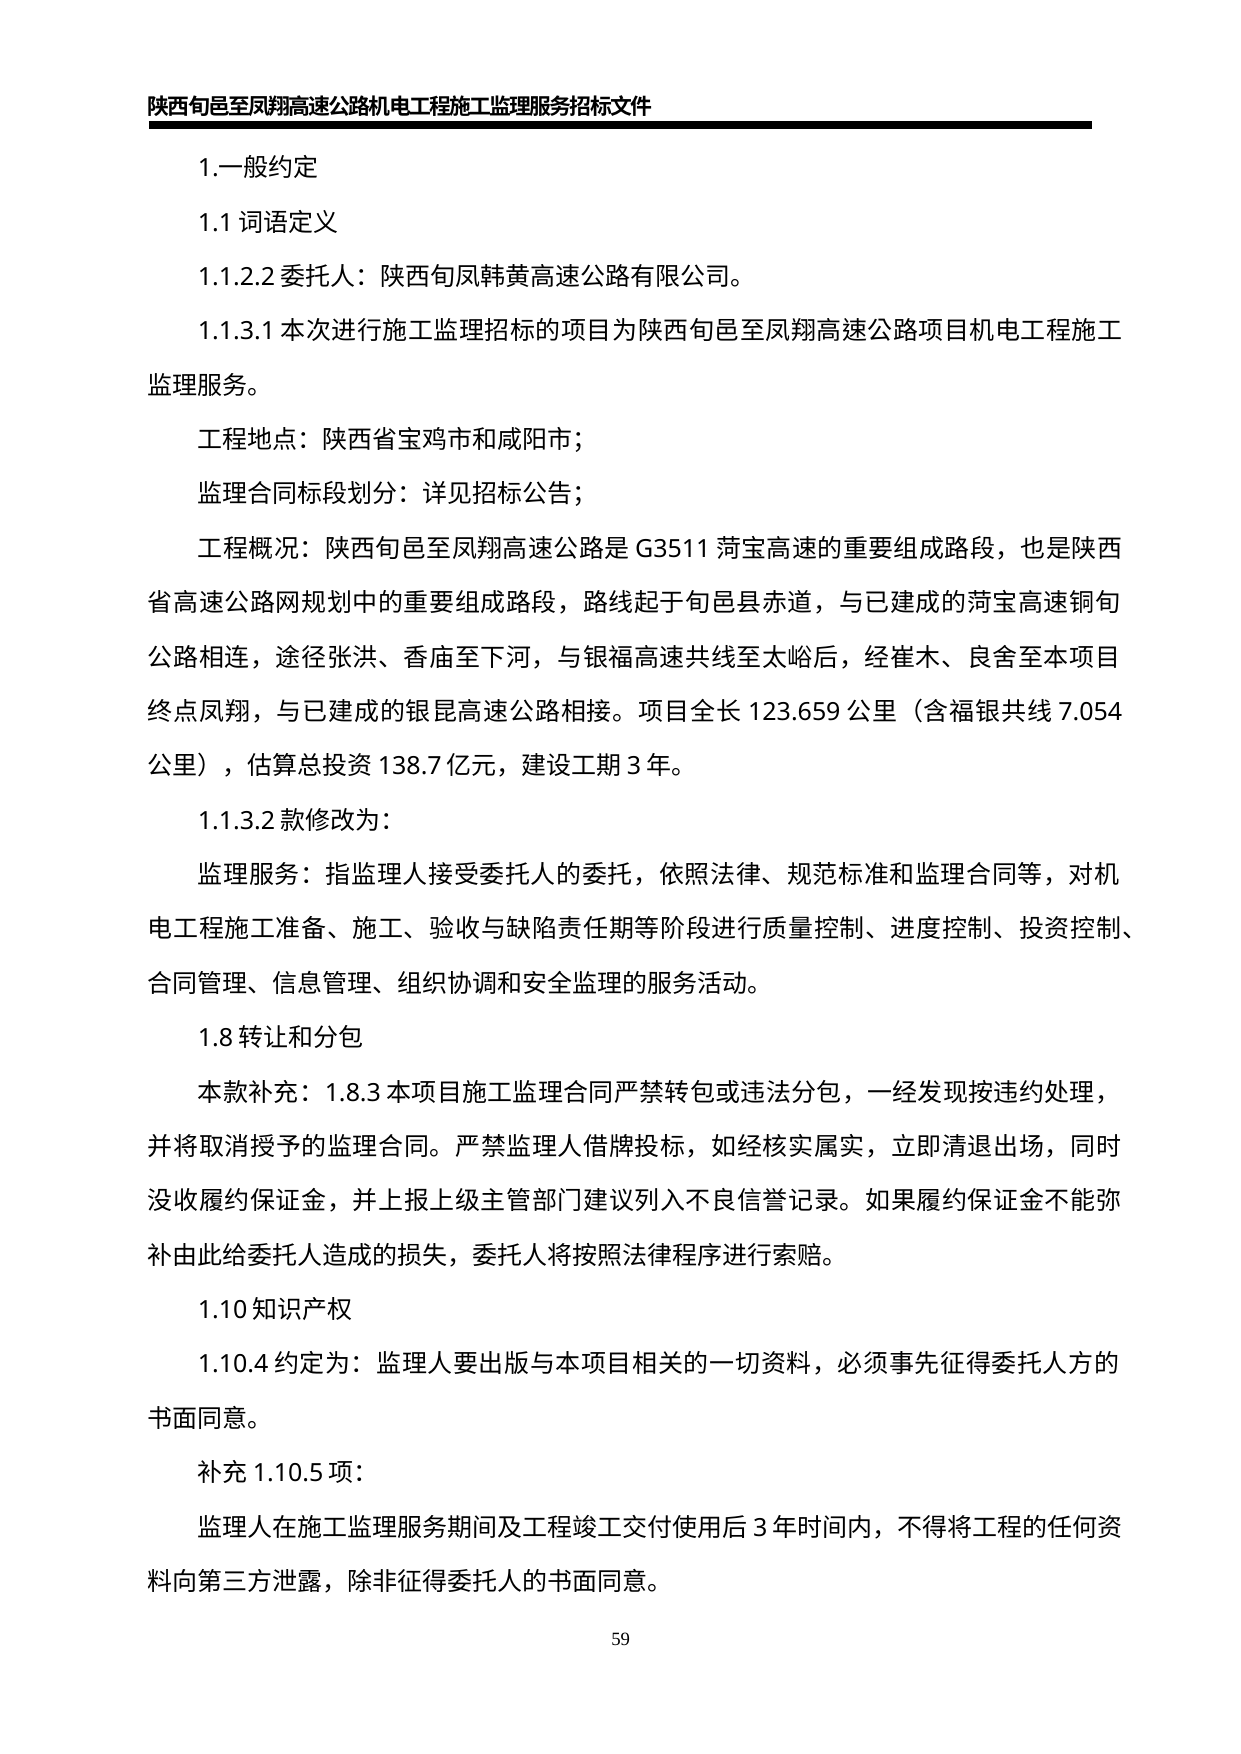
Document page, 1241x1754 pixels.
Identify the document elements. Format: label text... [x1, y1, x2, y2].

text 监理人在施工监理服务期间及工程竣工交付使用后3年时间内，不得将工程的任何资料向第三方泄露，除非征得委托人的书面同意。 [148, 1507, 1122, 1598]
text 1.10知识产权 [148, 1289, 1122, 1326]
text 1.1.3.1本次进行施工监理招标的项目为陕西旬邑至凤翔高速公路项目机电工程施工监理服务。 [148, 311, 1122, 401]
text 工程概况：陕西旬邑至凤翔高速公路是G3511菏宝高速的重要组成路段，也是陕西省高速公路网规划中的重要组成路段，路线起于旬邑县赤道，与已建成的菏宝高速铜旬公路相连，途径张洪、香庙至下河，与银福高速共线至太峪后，经崔木、良舍至本项目终点凤翔，与已建成的银昆高速公路相接。项目全长123.659公里（含福银共线7.054公里），估算总投资138.7亿元，建设工期3年。 [148, 528, 1122, 782]
text 1.一般约定 [148, 148, 1122, 184]
text 监理服务：指监理人接受委托人的委托，依照法律、规范标准和监理合同等，对机电工程施工准备、施工、验收与缺陷责任期等阶段进行质量控制、进度控制、投资控制、合同管理、信息管理、组织协调和安全监理的服务活动。 [148, 854, 1122, 999]
text 1.1词语定义 [148, 202, 1122, 238]
text 工程地点：陕西省宝鸡市和咸阳市； [148, 419, 1122, 456]
text 监理合同标段划分：详见招标公告； [148, 474, 1122, 510]
text 1.1.2.2委托人：陕西旬凤韩黄高速公路有限公司。 [148, 256, 1122, 293]
text 1.1.3.2款修改为： [148, 800, 1122, 836]
text 1.10.4约定为：监理人要出版与本项目相关的一切资料，必须事先征得委托人方的书面同意。 [148, 1344, 1122, 1434]
text 1.8转让和分包 [148, 1018, 1122, 1054]
text 补充1.10.5项： [148, 1453, 1122, 1489]
text 本款补充：1.8.3本项目施工监理合同严禁转包或违法分包，一经发现按违约处理，并将取消授予的监理合同。严禁监理人借牌投标，如经核实属实，立即清退出场，同时没收履约保证金，并上报上级主管部门建议列入不良信誉记录。如果履约保证金不能弥补由此给委托人造成的损失，委托人将按照法律程序进行索赔。 [148, 1072, 1122, 1271]
